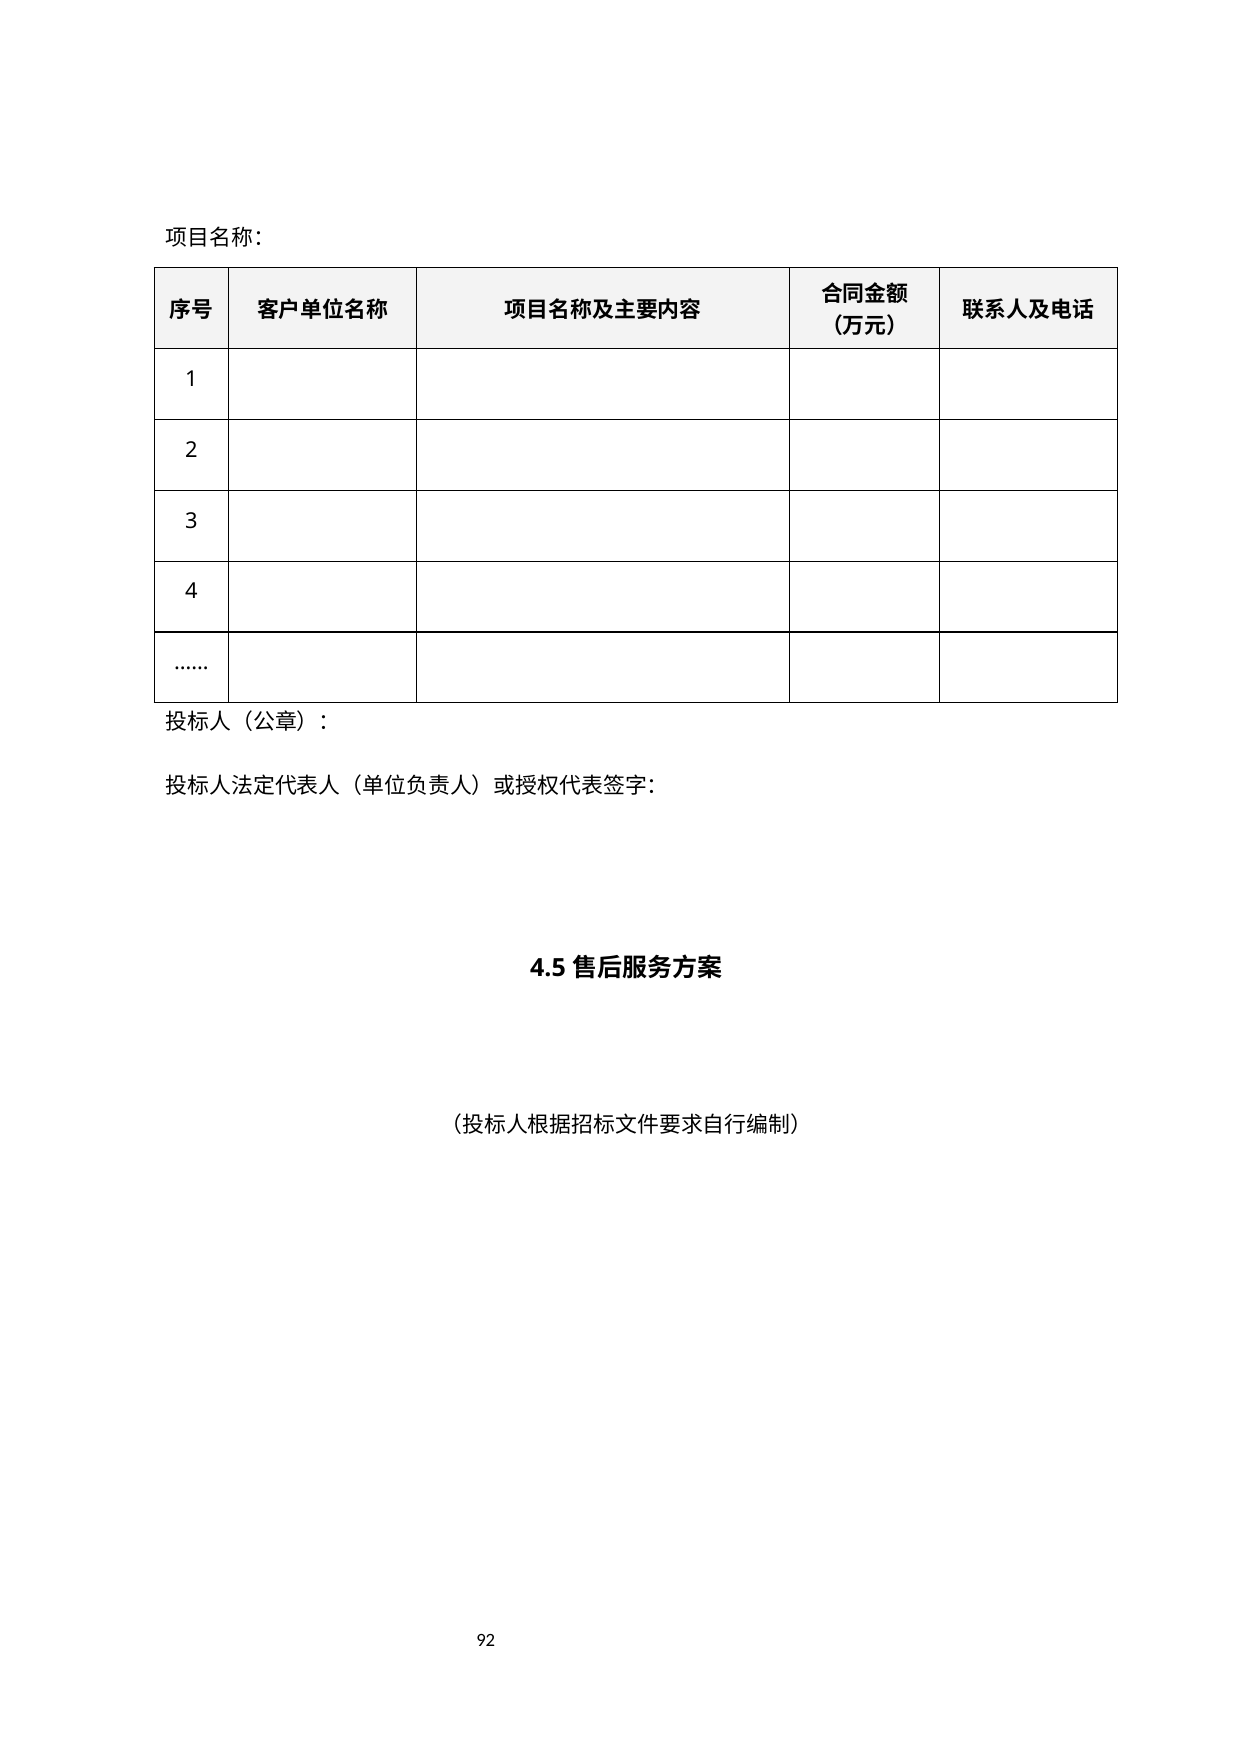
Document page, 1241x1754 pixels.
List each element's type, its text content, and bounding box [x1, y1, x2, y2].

table_cell [940, 420, 1117, 490]
table_cell [417, 349, 789, 419]
table_cell [417, 420, 789, 490]
text 4.5 售后服务方案 [165, 933, 1087, 998]
table_cell [790, 562, 939, 631]
table_header 序号 [155, 268, 228, 348]
table_cell [417, 633, 789, 702]
table_cell [940, 633, 1117, 702]
text 投标人（公章）： [165, 703, 1087, 736]
table_cell [229, 562, 416, 631]
text （投标人根据招标文件要求自行编制） [165, 1106, 1087, 1139]
table_cell [229, 491, 416, 561]
table_cell [940, 349, 1117, 419]
table_header 项目名称及主要内容 [417, 268, 789, 348]
table_cell [790, 491, 939, 561]
table_header 合同金额 （万元） [790, 268, 939, 348]
table_cell [940, 562, 1117, 631]
table_cell [790, 633, 939, 702]
table_cell 3 [155, 491, 228, 561]
table_header 客户单位名称 [229, 268, 416, 348]
table_cell [229, 420, 416, 490]
table_cell 1 [155, 349, 228, 419]
table_cell 2 [155, 420, 228, 490]
table_cell [790, 349, 939, 419]
table_cell 4 [155, 562, 228, 631]
table_header 联系人及电话 [940, 268, 1117, 348]
table_cell [229, 349, 416, 419]
table_cell [790, 420, 939, 490]
text 投标人法定代表人（单位负责人）或授权代表签字： [165, 767, 1087, 800]
table_cell …… [155, 633, 228, 702]
table_cell [229, 633, 416, 702]
text 项目名称： [165, 219, 1087, 251]
table_cell [417, 491, 789, 561]
table_cell [940, 491, 1117, 561]
table_cell [417, 562, 789, 631]
